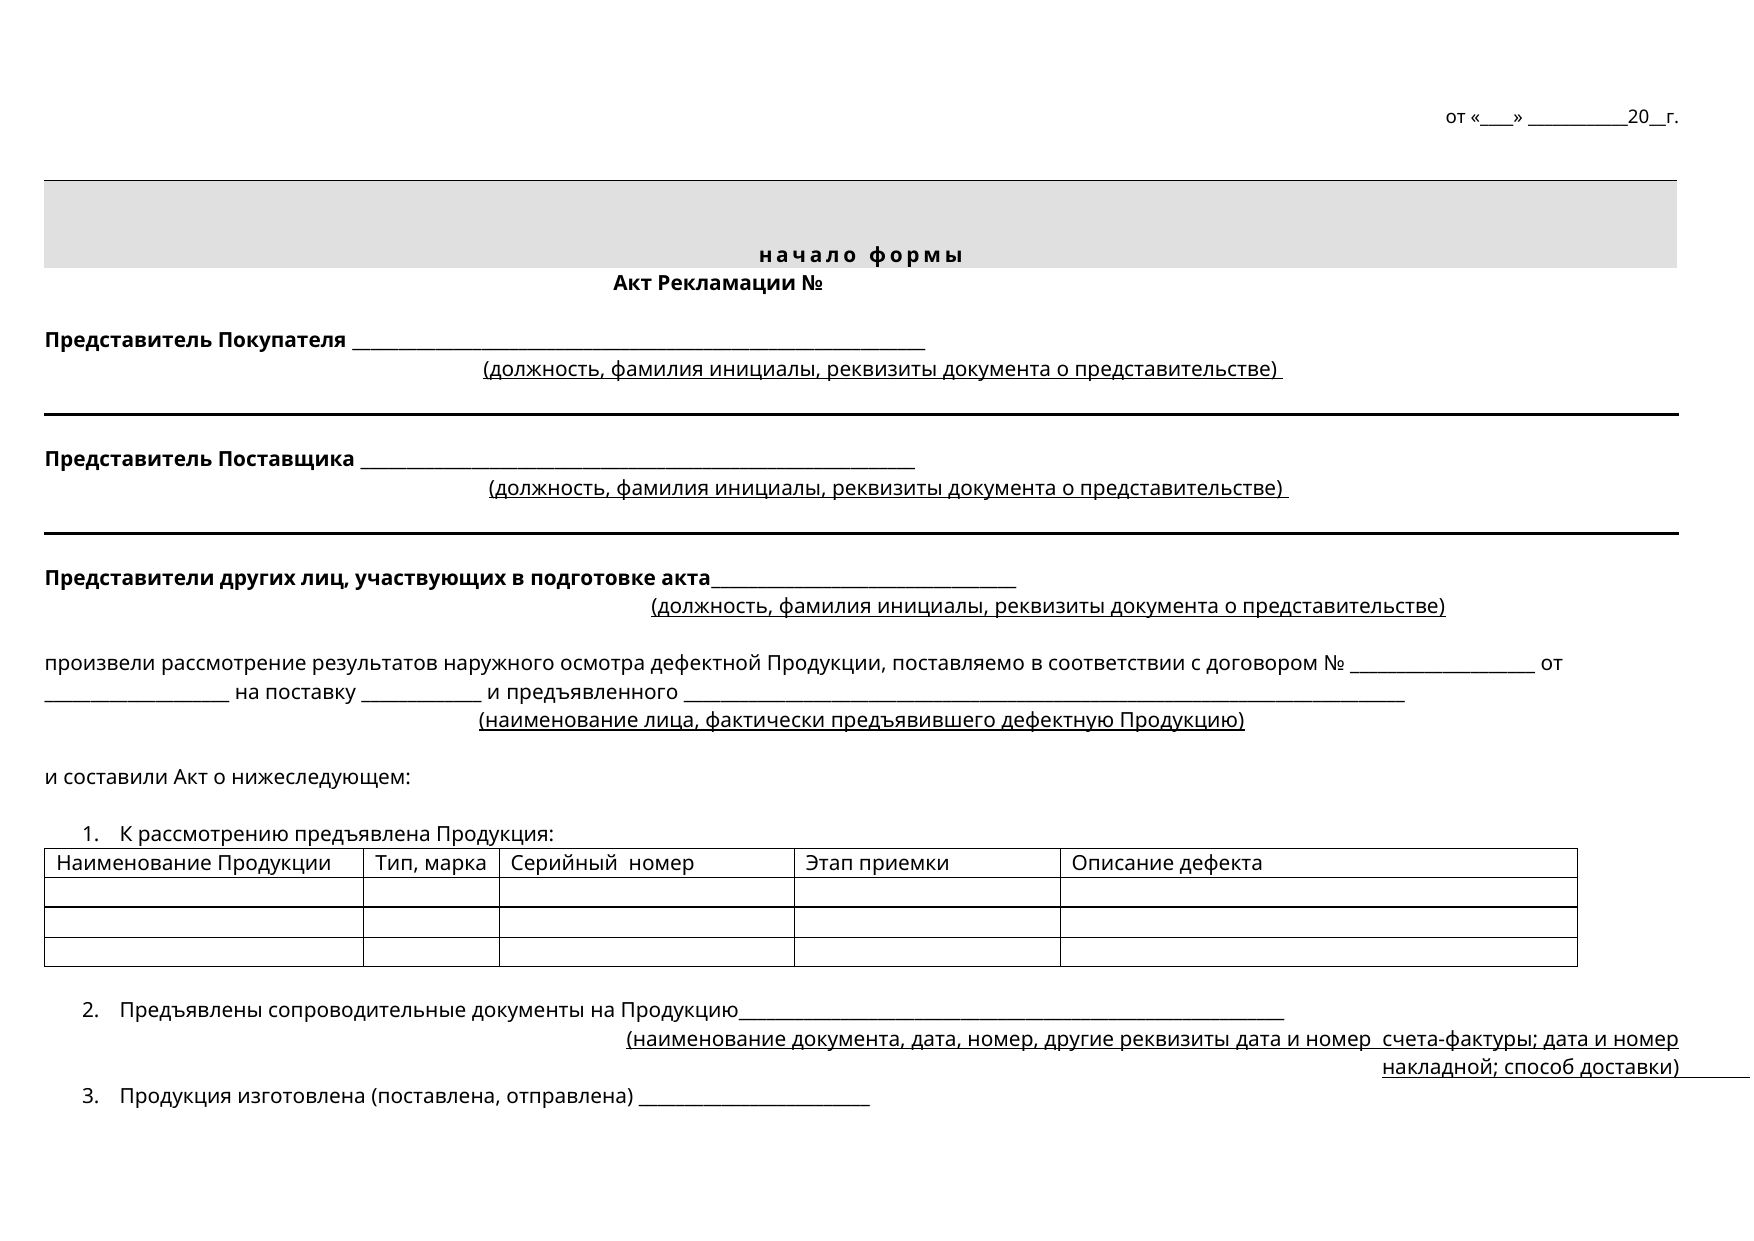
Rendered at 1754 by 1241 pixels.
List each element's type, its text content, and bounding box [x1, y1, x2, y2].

text начало формы [44, 237, 1677, 268]
text Акт Рекламации № [44, 268, 1679, 297]
table_header Этап приемки [795, 849, 1060, 877]
table_cell [795, 908, 1060, 937]
table_cell [364, 878, 499, 906]
text (наименование лица, фактически предъявившего дефектную Продукцию) [44, 705, 1679, 734]
table_header Наименование Продукции [45, 849, 363, 877]
list Предъявлены сопроводительные документы на Продукцию___________________________________________________________ [82, 996, 1679, 1024]
table_cell [500, 938, 794, 966]
table_cell [45, 938, 363, 966]
table_cell [795, 938, 1060, 966]
table_cell [795, 878, 1060, 906]
text и составили Акт о нижеследующем: [44, 762, 1679, 791]
list К рассмотрению предъявлена Продукция: [82, 819, 1679, 847]
text от «____» ____________20__г. [44, 103, 1679, 129]
text Представитель Поставщика ____________________________________________________________ [44, 444, 1679, 473]
table_header Серийный номер [500, 849, 794, 877]
table_cell [364, 938, 499, 966]
table_cell [1061, 908, 1577, 937]
text (должность, фамилия инициалы, реквизиты документа о представительстве) [44, 473, 1679, 501]
table_cell [45, 878, 363, 906]
text (должность, фамилия инициалы, реквизиты документа о представительстве) [44, 354, 1679, 382]
table_cell [500, 878, 794, 906]
text произвели рассмотрение результатов наружного осмотра дефектной Продукции, поставляемо в соответствии с договором № ____________________ от ____________________ на поставку _____________ и предъявленного ______________________________________________________________________________ [44, 648, 1679, 705]
table_header Тип, марка [364, 849, 499, 877]
text Представители других лиц, участвующих в подготовке акта_________________________________ [44, 563, 1679, 592]
text (должность, фамилия инициалы, реквизиты документа о представительстве) [44, 592, 1679, 620]
text (наименование документа, дата, номер, другие реквизиты дата и номер счета-фактуры; дата и номер накладной; способ доставки) [119, 1024, 1679, 1081]
text Представитель Покупателя ______________________________________________________________ [44, 325, 1679, 354]
table_cell [364, 908, 499, 937]
table_cell [1061, 938, 1577, 966]
table_cell [1061, 878, 1577, 906]
table_cell [500, 908, 794, 937]
list Продукция изготовлена (поставлена, отправлена) _________________________ [82, 1081, 1679, 1109]
table_header Описание дефекта [1061, 849, 1577, 877]
table_cell [45, 908, 363, 937]
